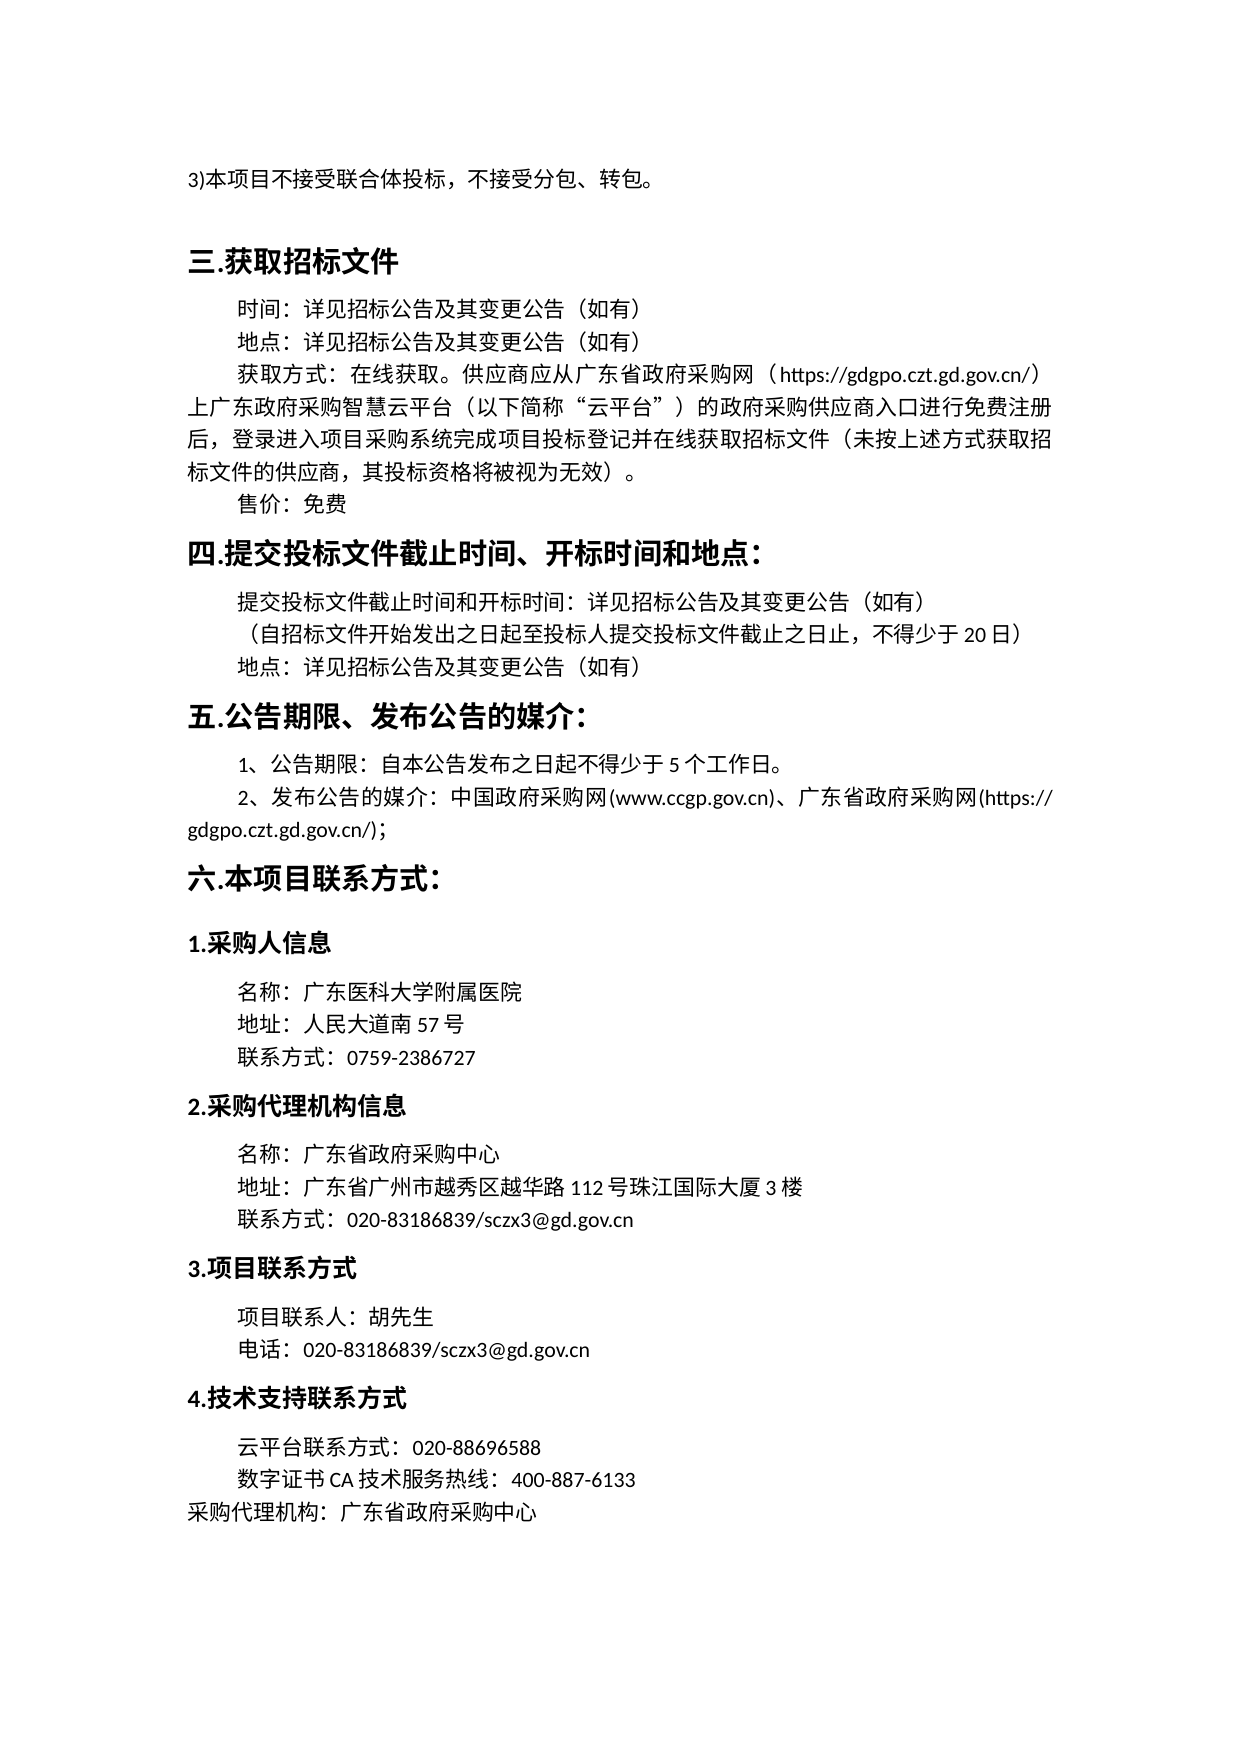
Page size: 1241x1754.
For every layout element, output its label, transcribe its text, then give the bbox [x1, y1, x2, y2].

text 数字证书CA技术服务热线：400-887-6133 [187, 1462, 1053, 1494]
text 项目联系人：胡先生 [187, 1299, 1053, 1332]
text 3)本项目不接受联合体投标，不接受分包、转包。 [187, 162, 1053, 194]
text 联系方式：0759-2386727 [187, 1039, 1053, 1072]
text 采购代理机构：广东省政府采购中心 [187, 1494, 1053, 1527]
text 地址：广东省广州市越秀区越华路112号珠江国际大厦3楼 [187, 1169, 1053, 1202]
text 1、公告期限：自本公告发布之日起不得少于5个工作日。 [187, 747, 1053, 779]
text 联系方式：020-83186839/sczx3@gd.gov.cn [187, 1202, 1053, 1234]
text 3.项目联系方式 [187, 1234, 1053, 1299]
text 六.本项目联系方式： [187, 844, 1053, 909]
text 三.获取招标文件 [187, 227, 1053, 292]
text 4.技术支持联系方式 [187, 1364, 1053, 1429]
text 地点：详见招标公告及其变更公告（如有） [187, 324, 1053, 357]
text 四.提交投标文件截止时间、开标时间和地点： [187, 519, 1053, 584]
text 提交投标文件截止时间和开标时间：详见招标公告及其变更公告（如有） [187, 584, 1053, 617]
text 时间：详见招标公告及其变更公告（如有） [187, 292, 1053, 324]
text 电话：020-83186839/sczx3@gd.gov.cn [187, 1332, 1053, 1364]
text 名称：广东医科大学附属医院 [187, 974, 1053, 1007]
text 地点：详见招标公告及其变更公告（如有） [187, 649, 1053, 682]
text 1.采购人信息 [187, 909, 1053, 974]
text 2、发布公告的媒介：中国政府采购网(www.ccgp.gov.cn)、广东省政府采购网(https://gdgpo.czt.gd.gov.cn/)； [187, 779, 1053, 844]
text 地址：人民大道南57号 [187, 1007, 1053, 1039]
text 五.公告期限、发布公告的媒介： [187, 682, 1053, 747]
text 名称：广东省政府采购中心 [187, 1137, 1053, 1169]
text 云平台联系方式：020-88696588 [187, 1429, 1053, 1462]
text 售价：免费 [187, 487, 1053, 519]
text （自招标文件开始发出之日起至投标人提交投标文件截止之日止，不得少于20日） [187, 617, 1053, 649]
text 获取方式：在线获取。供应商应从广东省政府采购网（https://gdgpo.czt.gd.gov.cn/）上广东政府采购智慧云平台（以下简称“云平台”）的政府采购供应商入口进行免费注册后，登录进入项目采购系统完成项目投标登记并在线获取招标文件（未按上述方式获取招标文件的供应商，其投标资格将被视为无效）。 [187, 357, 1053, 487]
text 2.采购代理机构信息 [187, 1072, 1053, 1137]
